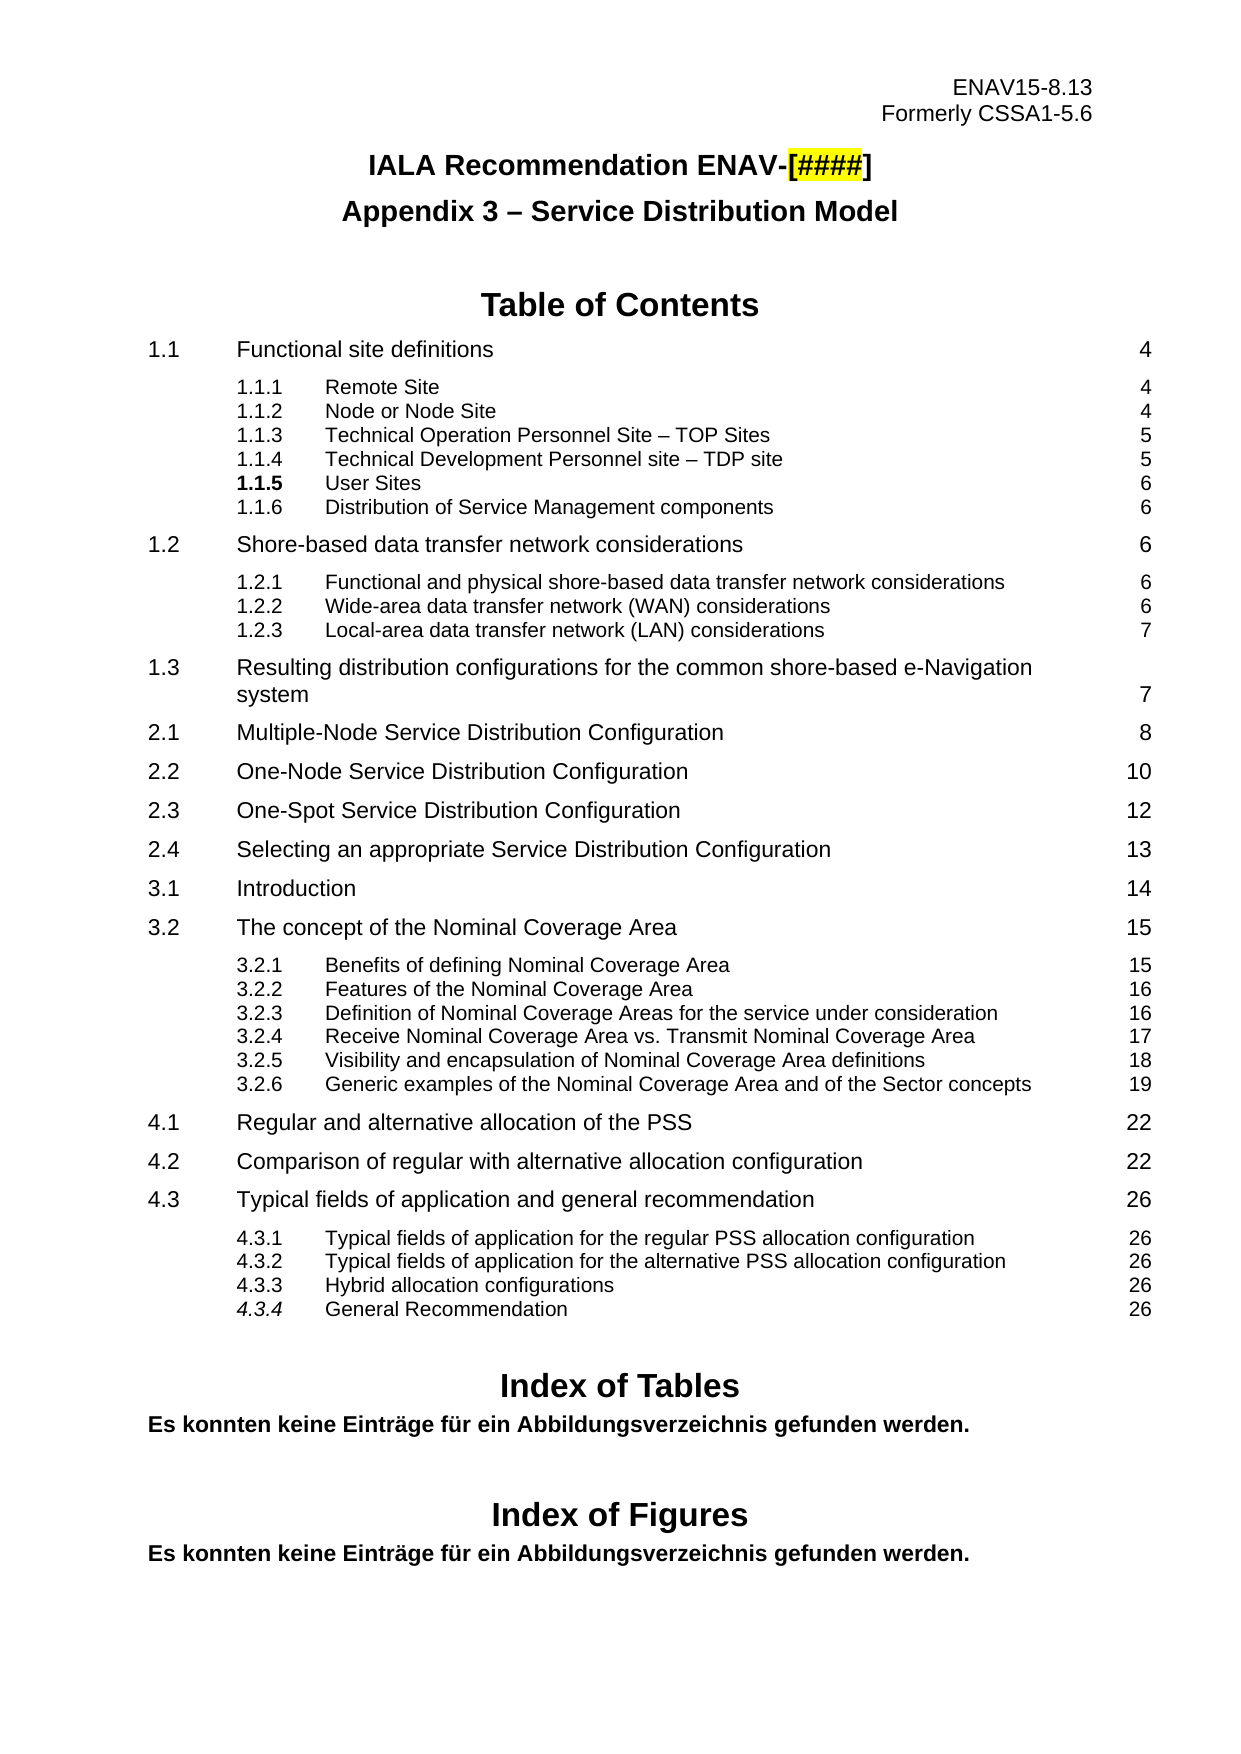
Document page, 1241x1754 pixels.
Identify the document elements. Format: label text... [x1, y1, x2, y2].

text 4.2 Comparison of regular with alternative allocation configuration 22 [148, 1148, 1092, 1174]
text 1.1.4 Technical Development Personnel site – TDP site 5 [236, 447, 1092, 471]
text 1.1.5 User Sites 6 [236, 471, 1092, 494]
text 4.1 Regular and alternative allocation of the PSS 22 [148, 1109, 1092, 1135]
text 4.3.4 General Recommendation 26 [236, 1297, 1092, 1321]
text 3.2.1 Benefits of defining Nominal Coverage Area 15 [236, 952, 1092, 976]
text 2.4 Selecting an appropriate Service Distribution Configuration 13 [148, 836, 1092, 862]
text 4.3.2 Typical fields of application for the alternative PSS allocation configuration 26 [236, 1249, 1092, 1273]
text 3.2.4 Receive Nominal Coverage Area vs. Transmit Nominal Coverage Area 17 [236, 1024, 1092, 1048]
text 3.2.5 Visibility and encapsulation of Nominal Coverage Area definitions 18 [236, 1048, 1092, 1072]
text 1.1 Functional site definitions 4 [148, 336, 1092, 362]
text 3.2 The concept of the Nominal Coverage Area 15 [148, 914, 1092, 940]
text Es konnten keine Einträge für ein Abbildungsverzeichnis gefunden werden. [148, 1539, 1092, 1566]
text 3.2.2 Features of the Nominal Coverage Area 16 [236, 976, 1092, 1000]
text 1.3 Resulting distribution configurations for the common shore-based e-Navigation system 7 [148, 654, 1092, 707]
text Appendix 3 – Service Distribution Model [298, 194, 942, 227]
text Es konnten keine Einträge für ein Abbildungsverzeichnis gefunden werden. [148, 1411, 1092, 1437]
text IALA Recommendation ENAV-[####] [298, 148, 788, 181]
text 1.2 Shore-based data transfer network considerations 6 [148, 531, 1092, 557]
title Table of Contents [148, 285, 1092, 323]
text 2.3 One-Spot Service Distribution Configuration 12 [148, 797, 1092, 823]
text 2.1 Multiple-Node Service Distribution Configuration 8 [148, 719, 1092, 746]
text 1.1.6 Distribution of Service Management components 6 [236, 494, 1092, 518]
text 1.2.2 Wide-area data transfer network (WAN) considerations 6 [236, 594, 1092, 618]
text 1.1.3 Technical Operation Personnel Site – TOP Sites 5 [236, 423, 1092, 447]
text 1.2.3 Local-area data transfer network (LAN) considerations 7 [236, 618, 1092, 642]
text 1.2.1 Functional and physical shore-based data transfer network considerations 6 [236, 570, 1092, 594]
title Index of Tables [148, 1366, 1092, 1405]
text 1.1.1 Remote Site 4 [236, 375, 1092, 399]
title Index of Figures [148, 1495, 1092, 1533]
text 4.3.3 Hybrid allocation configurations 26 [236, 1273, 1092, 1297]
text 1.1.2 Node or Node Site 4 [236, 399, 1092, 423]
text 4.3 Typical fields of application and general recommendation 26 [148, 1186, 1092, 1213]
text IALA Recommendation ENAV-[####] [862, 148, 942, 181]
text 4.3.1 Typical fields of application for the regular PSS allocation configuration 26 [236, 1225, 1092, 1249]
text 2.2 One-Node Service Distribution Configuration 10 [148, 758, 1092, 784]
text 3.2.6 Generic examples of the Nominal Coverage Area and of the Sector concepts 19 [236, 1072, 1092, 1096]
text 3.2.3 Definition of Nominal Coverage Areas for the service under consideration 16 [236, 1000, 1092, 1024]
text 3.1 Introduction 14 [148, 875, 1092, 901]
